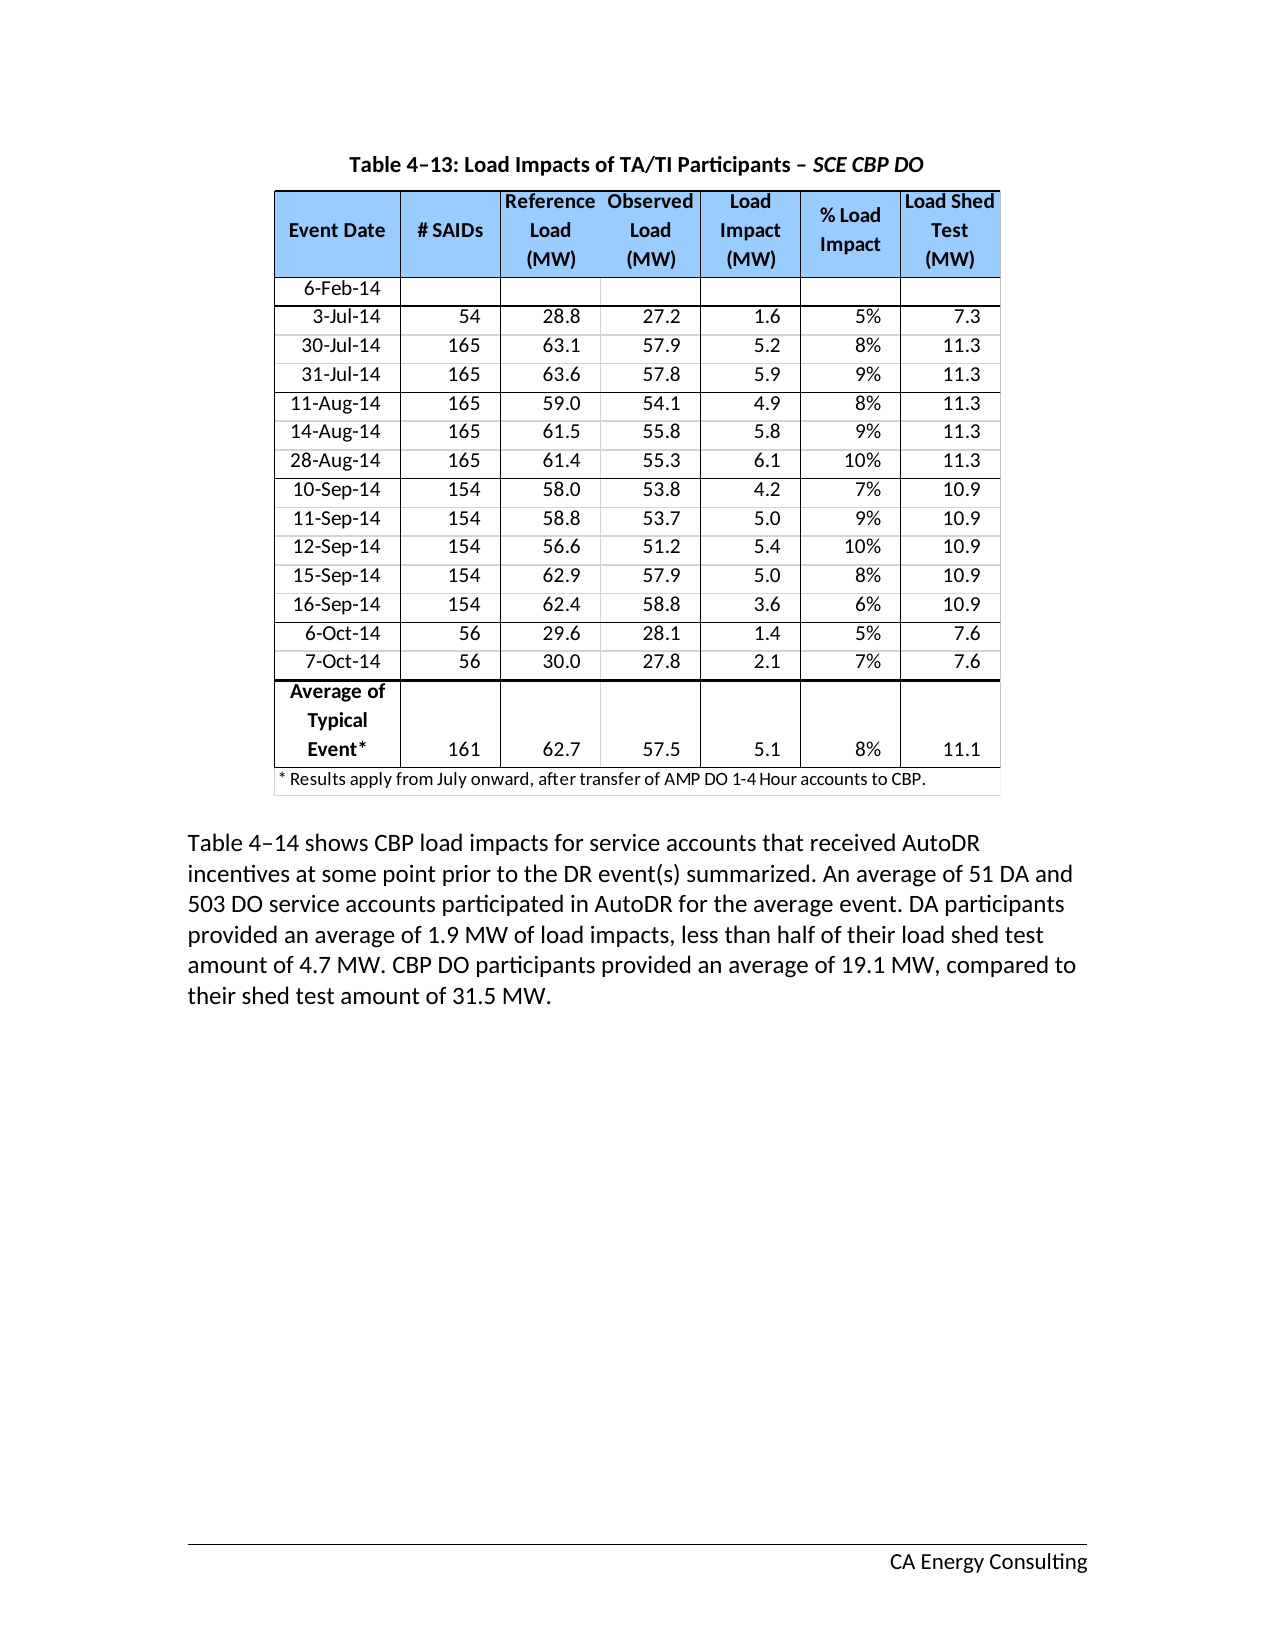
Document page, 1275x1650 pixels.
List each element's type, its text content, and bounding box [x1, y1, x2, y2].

text Table 4–14 shows CBP load impacts for service accounts that received AutoDR incentives at some point prior to the DR event(s) summarized. An average of 51 DA and 503 DO service accounts participated in AutoDR for the average event. DA participants provided an average of 1.9 MW of load impacts, less than half of their load shed test amount of 4.7 MW. CBP DO participants provided an average of 19.1 MW, compared to their shed test amount of 31.5 MW. [187, 827, 1087, 1010]
